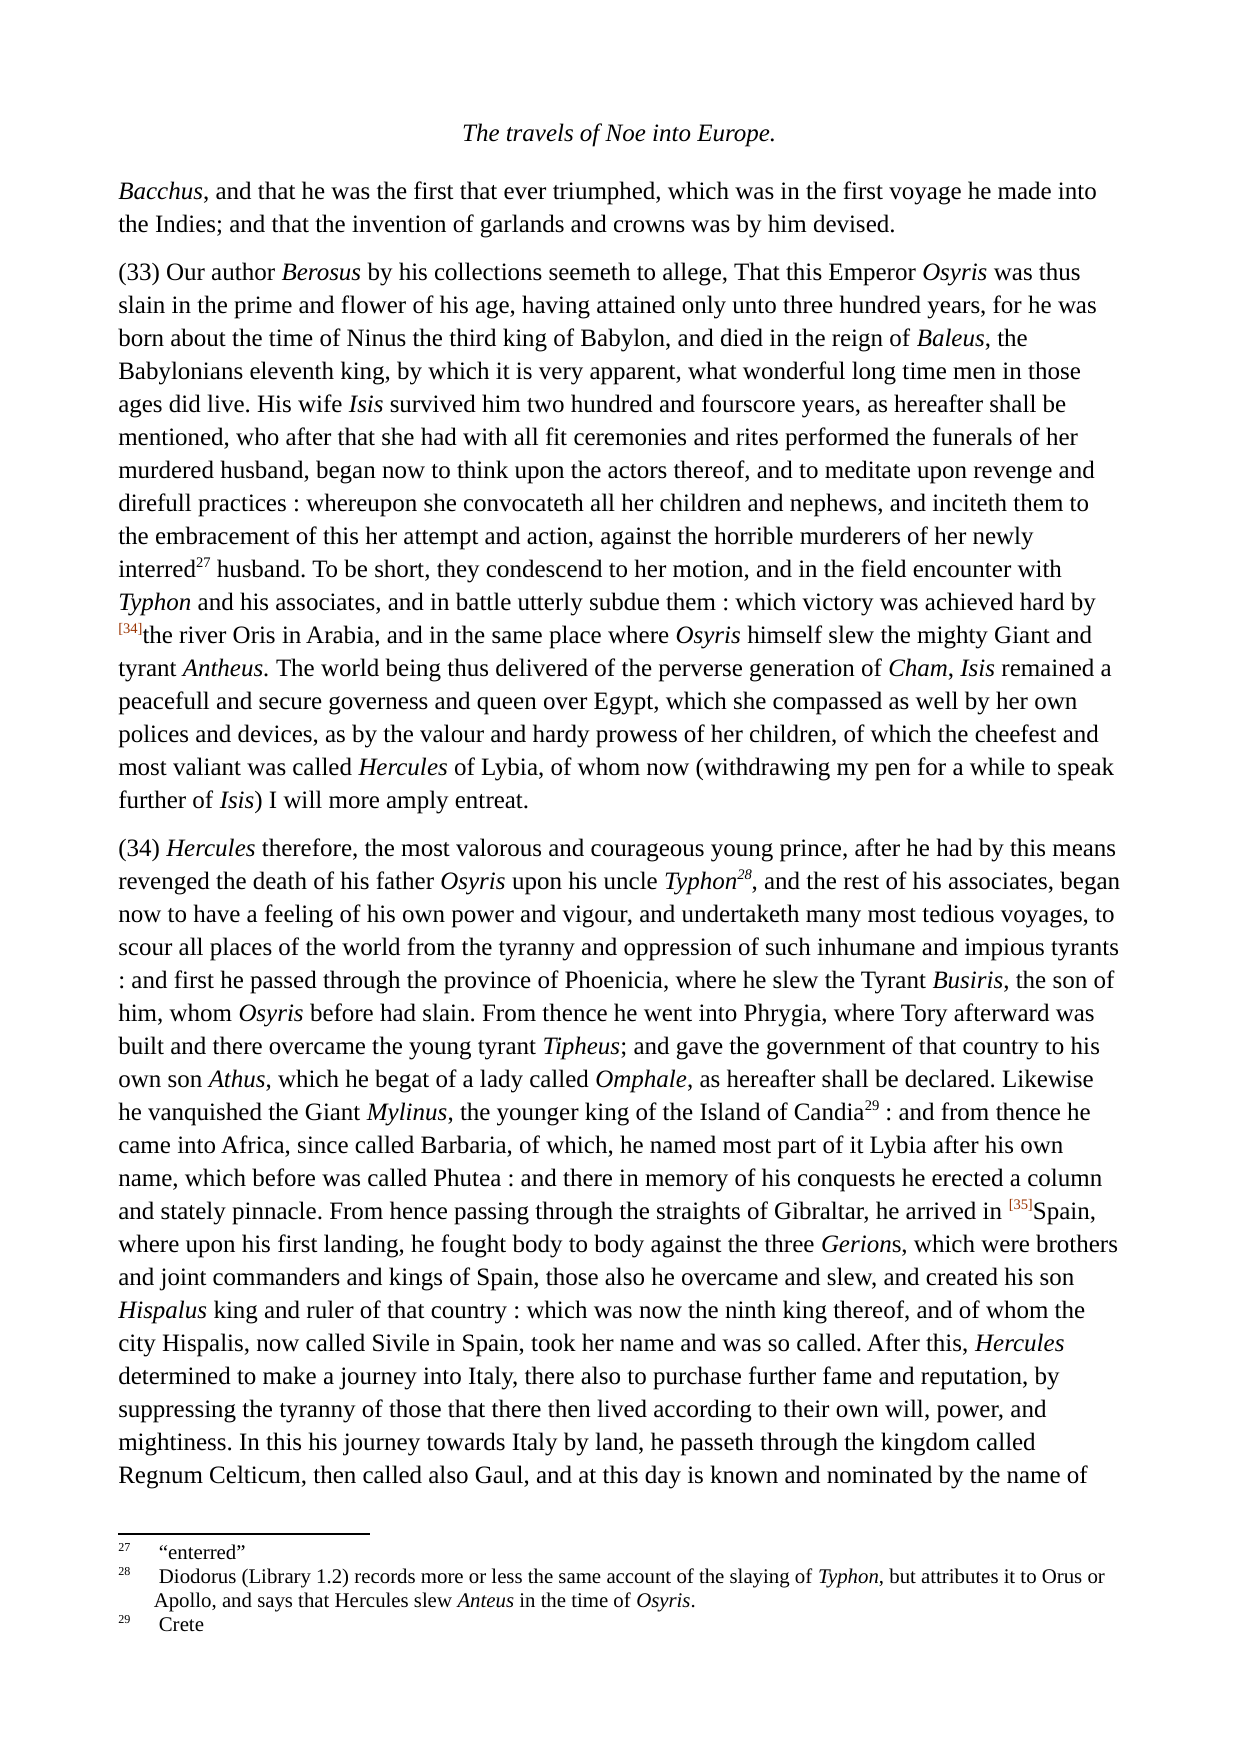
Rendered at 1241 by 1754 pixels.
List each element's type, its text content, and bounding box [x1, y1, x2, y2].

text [118, 833, 1122, 1489]
text (33) Our author Berosus by his collections seemeth to allege, That this Emperor Osyris was thus slain in the prime and flower of his age, having attained only unto three hundred years, for he was born about the time of Ninus the third king of Babylon, and died in the reign of Baleus, the Babylonians eleventh king, by which it is very apparent, what wonderful long time men in those ages did live. His wife Isis survived him two hundred and fourscore years, as hereafter shall be mentioned, who after that she had with all fit ceremonies and rites performed the funerals of her murdered husband, began now to think upon the actors thereof, and to meditate upon revenge and direfull practices : whereupon she convocateth all her children and nephews, and inciteth them to the embracement of this her attempt and action, against the horrible murderers of her newly interred husband. To be short, they condescend to her motion, and in the field encounter with Typhon and his associates, and in battle utterly subdue them : which victory was achieved hard by [34]the river Oris in Arabia, and in the same place where Osyris himself slew the mighty Giant and tyrant Antheus. The world being thus delivered of the perverse generation of Cham, Isis remained a peacefull and secure governess and queen over Egypt, which she compassed as well by her own polices and devices, as by the valour and hardy prowess of her children, of which the cheefest and most valiant was called Hercules of Lybia, of whom now (withdrawing my pen for a while to speak further of Isis) I will more amply entreat. [118, 257, 1122, 814]
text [118, 176, 1122, 238]
